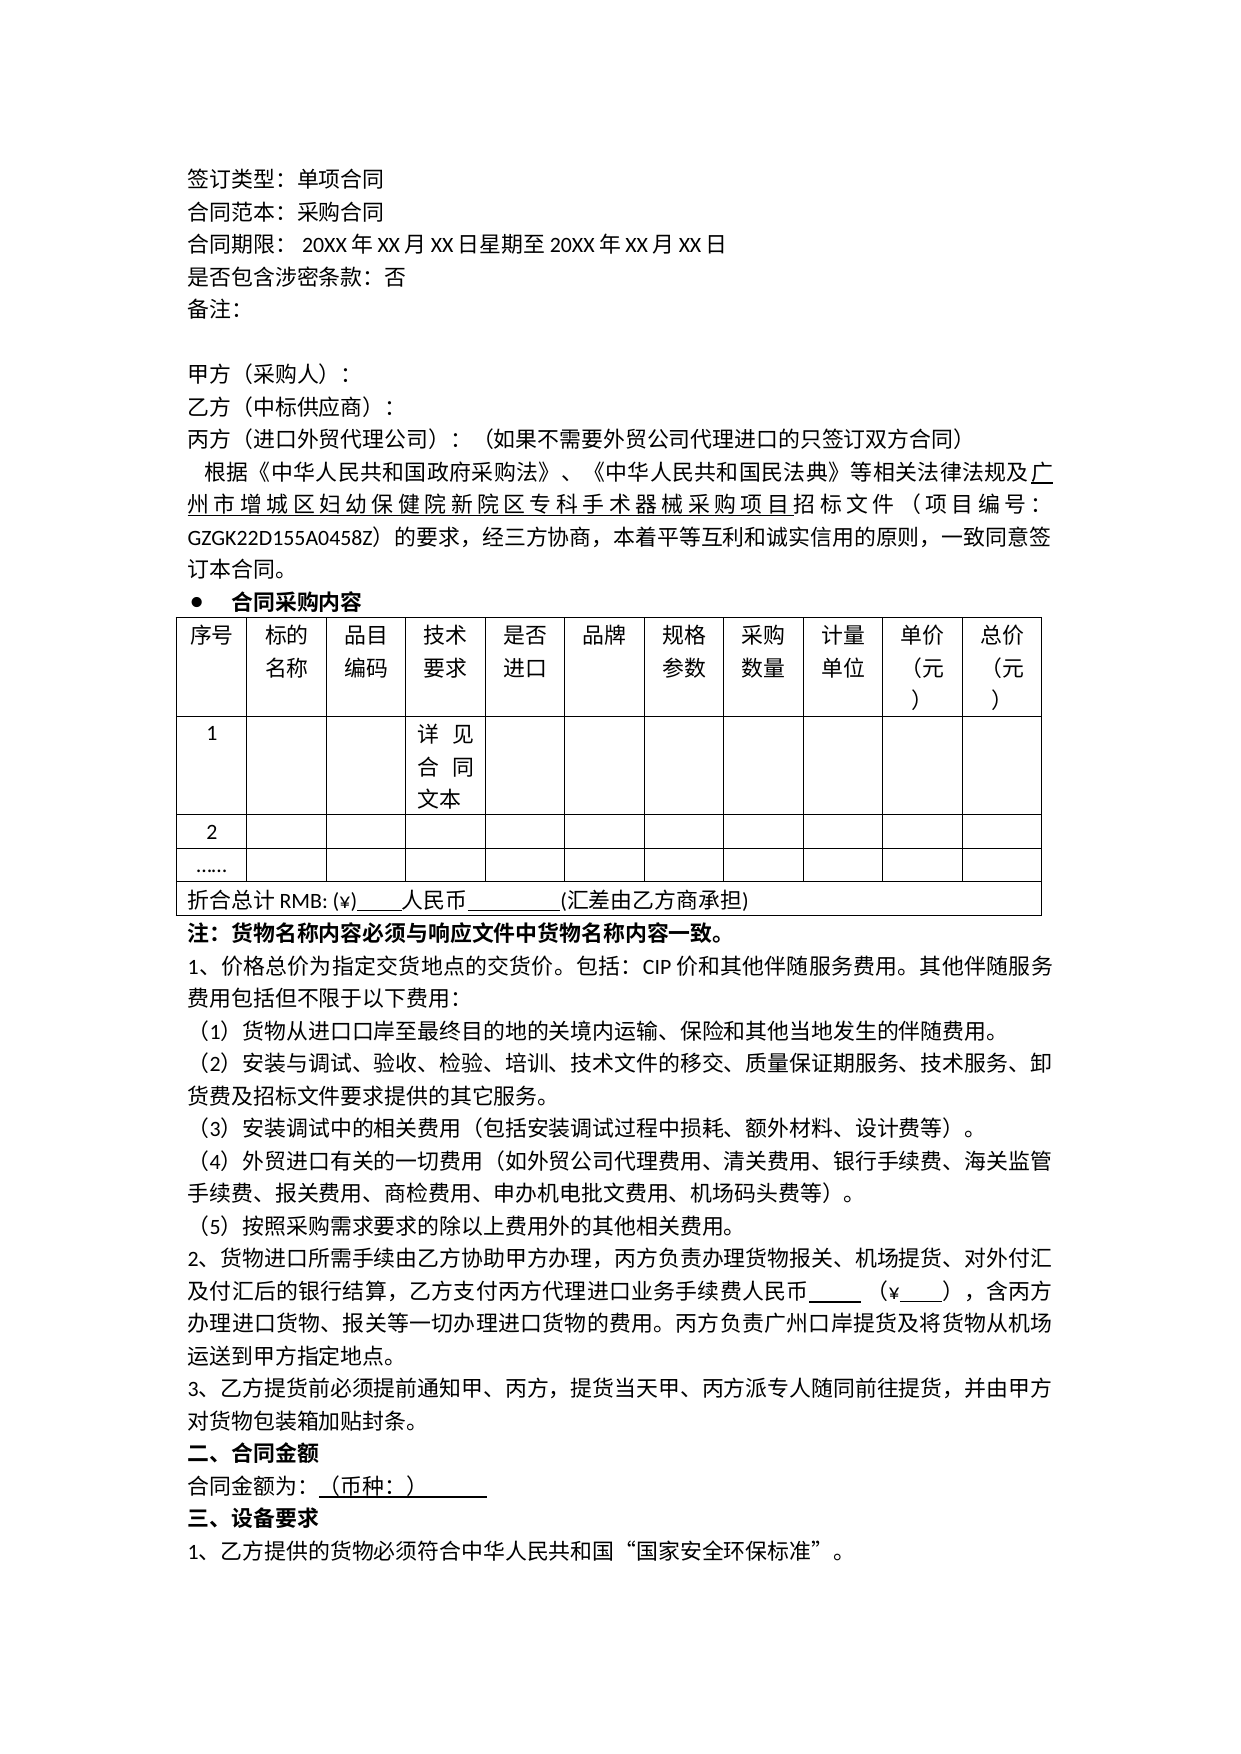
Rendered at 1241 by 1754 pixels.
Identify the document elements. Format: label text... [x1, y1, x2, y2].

text 三、设备要求 [187, 1501, 1053, 1533]
text 备注： [187, 292, 1053, 324]
table_cell 2 [177, 815, 246, 848]
table_cell [645, 717, 723, 814]
table_header 规格参数 [645, 618, 723, 716]
table_header 品目编码 [327, 618, 405, 716]
text 1、价格总价为指定交货地点的交货价。包括：CIP价和其他伴随服务费用。其他伴随服务费用包括但不限于以下费用： [187, 948, 1053, 1013]
table_cell 详见合同文本 [406, 717, 485, 814]
text 1、乙方提供的货物必须符合中华人民共和国“国家安全环保标准”。 [187, 1533, 1053, 1566]
text 签订类型：单项合同 [187, 162, 1053, 194]
table_header 品牌 [565, 618, 644, 716]
table_cell [724, 849, 803, 881]
text （5）按照采购需求要求的除以上费用外的其他相关费用。 [187, 1208, 1053, 1241]
table_cell …… [177, 849, 246, 881]
table_cell [804, 717, 882, 814]
table_cell [804, 849, 882, 881]
table_cell [247, 815, 326, 848]
table_header 计量单位 [804, 618, 882, 716]
table_cell [406, 849, 485, 881]
table_cell [327, 717, 405, 814]
table_cell [486, 849, 564, 881]
text 是否包含涉密条款：否 [187, 259, 1053, 292]
table_cell [565, 717, 644, 814]
table_header 是否进口 [486, 618, 564, 716]
text （3）安装调试中的相关费用（包括安装调试过程中损耗、额外材料、设计费等）。 [187, 1111, 1053, 1143]
table_cell [963, 717, 1041, 814]
table_cell [406, 815, 485, 848]
table_header 采购数量 [724, 618, 803, 716]
table_cell 1 [177, 717, 246, 814]
table_cell [645, 849, 723, 881]
table_cell [327, 849, 405, 881]
text （1）货物从进口口岸至最终目的地的关境内运输、保险和其他当地发生的伴随费用。 [187, 1013, 1053, 1046]
text 丙方（进口外贸代理公司）：（如果不需要外贸公司代理进口的只签订双方合同） [187, 422, 1053, 454]
table_cell [645, 815, 723, 848]
text （2）安装与调试、验收、检验、培训、技术文件的移交、质量保证期服务、技术服务、卸货费及招标文件要求提供的其它服务。 [187, 1046, 1053, 1111]
text 甲方（采购人）： [187, 357, 1053, 389]
table_header 序号 [177, 618, 246, 716]
text 合同期限： 20XX年XX月XX日星期至20XX年XX月XX日 [187, 227, 1053, 259]
text 注：货物名称内容必须与响应文件中货物名称内容一致。 [187, 916, 1053, 948]
text 合同范本：采购合同 [187, 194, 1053, 227]
list 合同采购内容 [187, 584, 1053, 617]
text 二、合同金额 [187, 1436, 1053, 1468]
table_cell [327, 815, 405, 848]
table_cell [247, 717, 326, 814]
table_cell [883, 717, 962, 814]
text 乙方（中标供应商）： [187, 389, 1053, 422]
text 2、货物进口所需手续由乙方协助甲方办理，丙方负责办理货物报关、机场提货、对外付汇及付汇后的银行结算，乙方支付丙方代理进口业务手续费人民币 （¥ ），含丙方办理进口货物、报关等一切办理进口货物的费用。丙方负责广州口岸提货及将货物从机场运送到甲方指定地点。 [187, 1241, 1053, 1371]
table_cell [883, 849, 962, 881]
table_cell [565, 849, 644, 881]
text 合同金额为：（币种：） [187, 1468, 1053, 1501]
table_cell [247, 849, 326, 881]
table_cell [804, 815, 882, 848]
table_cell 折合总计RMB: (¥) 人民币 (汇差由乙方商承担) [177, 882, 1041, 915]
table_header 标的名称 [247, 618, 326, 716]
table_cell [486, 717, 564, 814]
table_cell [883, 815, 962, 848]
table_cell [724, 815, 803, 848]
table_cell [486, 815, 564, 848]
table_cell [963, 815, 1041, 848]
table_cell [724, 717, 803, 814]
table_cell [963, 849, 1041, 881]
text 根据《中华人民共和国政府采购法》、《中华人民共和国民法典》等相关法律法规及广州市增城区妇幼保健院新院区专科手术器械采购项目招标文件（项目编号：GZGK22D155A0458Z）的要求，经三方协商，本着平等互利和诚实信用的原则，一致同意签订本合同。 [187, 454, 1053, 584]
table_cell [565, 815, 644, 848]
text 3、乙方提货前必须提前通知甲、丙方，提货当天甲、丙方派专人随同前往提货，并由甲方对货物包装箱加贴封条。 [187, 1371, 1053, 1436]
table_header 技术要求 [406, 618, 485, 716]
table_header 总价（元） [963, 618, 1041, 716]
table_header 单价（元） [883, 618, 962, 716]
text （4）外贸进口有关的一切费用（如外贸公司代理费用、清关费用、银行手续费、海关监管手续费、报关费用、商检费用、申办机电批文费用、机场码头费等）。 [187, 1143, 1053, 1208]
